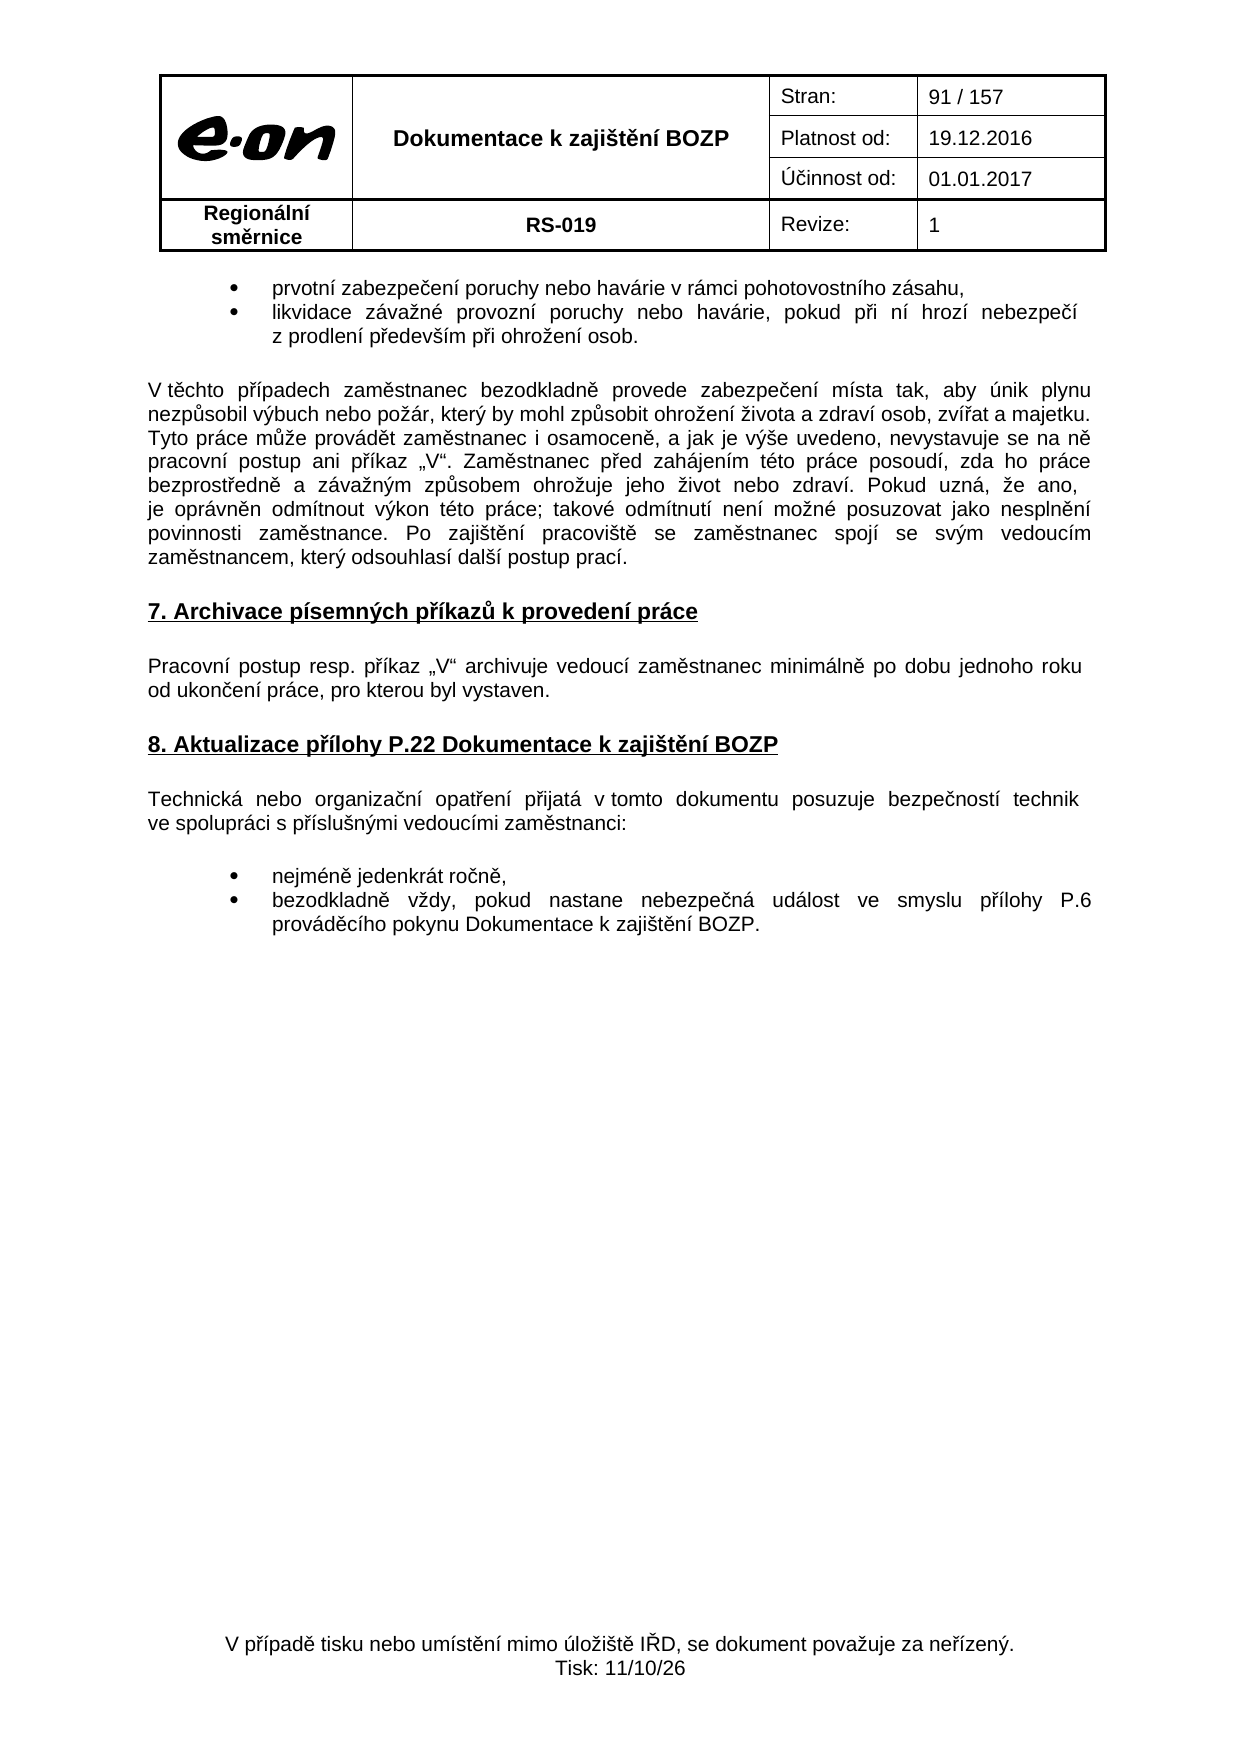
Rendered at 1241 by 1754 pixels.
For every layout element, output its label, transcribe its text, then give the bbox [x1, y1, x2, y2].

list likvidace závažné provozní poruchy nebo havárie, pokud při ní hrozí nebezpečí z prodlení především při ohrožení osob. [230, 300, 1092, 348]
text Pracovní postup resp. příkaz „V“ archivuje vedoucí zaměstnanec minimálně po dobu jednoho roku od ukončení práce, pro kterou byl vystaven. [148, 654, 1092, 702]
title 8. Aktualizace přílohy P.22 Dokumentace k zajištění BOZP [148, 731, 1092, 757]
text 7. Archivace písemných příkazů k provedení práce [148, 598, 1092, 624]
text Technická nebo organizační opatření přijatá v tomto dokumentu posuzuje bezpečností technik ve spolupráci s příslušnými vedoucími zaměstnanci: [148, 786, 1092, 834]
list nejméně jedenkrát ročně, [230, 863, 1092, 887]
list prvotní zabezpečení poruchy nebo havárie v rámci pohotovostního zásahu, [230, 276, 1092, 300]
text V těchto případech zaměstnanec bezodkladně provede zabezpečení místa tak, aby únik plynu nezpůsobil výbuch nebo požár, který by mohl způsobit ohrožení života a zdraví osob, zvířat a majetku. Tyto práce může provádět zaměstnanec i osamoceně, a jak je výše uvedeno, nevystavuje se na ně pracovní postup ani příkaz „V“. Zaměstnanec před zahájením této práce posoudí, zda ho práce bezprostředně a závažným způsobem ohrožuje jeho život nebo zdraví. Pokud uzná, že ano, je oprávněn odmítnout výkon této práce; takové odmítnutí není možné posuzovat jako nesplnění povinnosti zaměstnance. Po zajištění pracoviště se zaměstnanec spojí se svým vedoucím zaměstnancem, který odsouhlasí další postup prací. [148, 377, 1092, 569]
list bezodkladně vždy, pokud nastane nebezpečná událost ve smyslu přílohy P.6 prováděcího pokynu Dokumentace k zajištění BOZP. [230, 887, 1092, 936]
